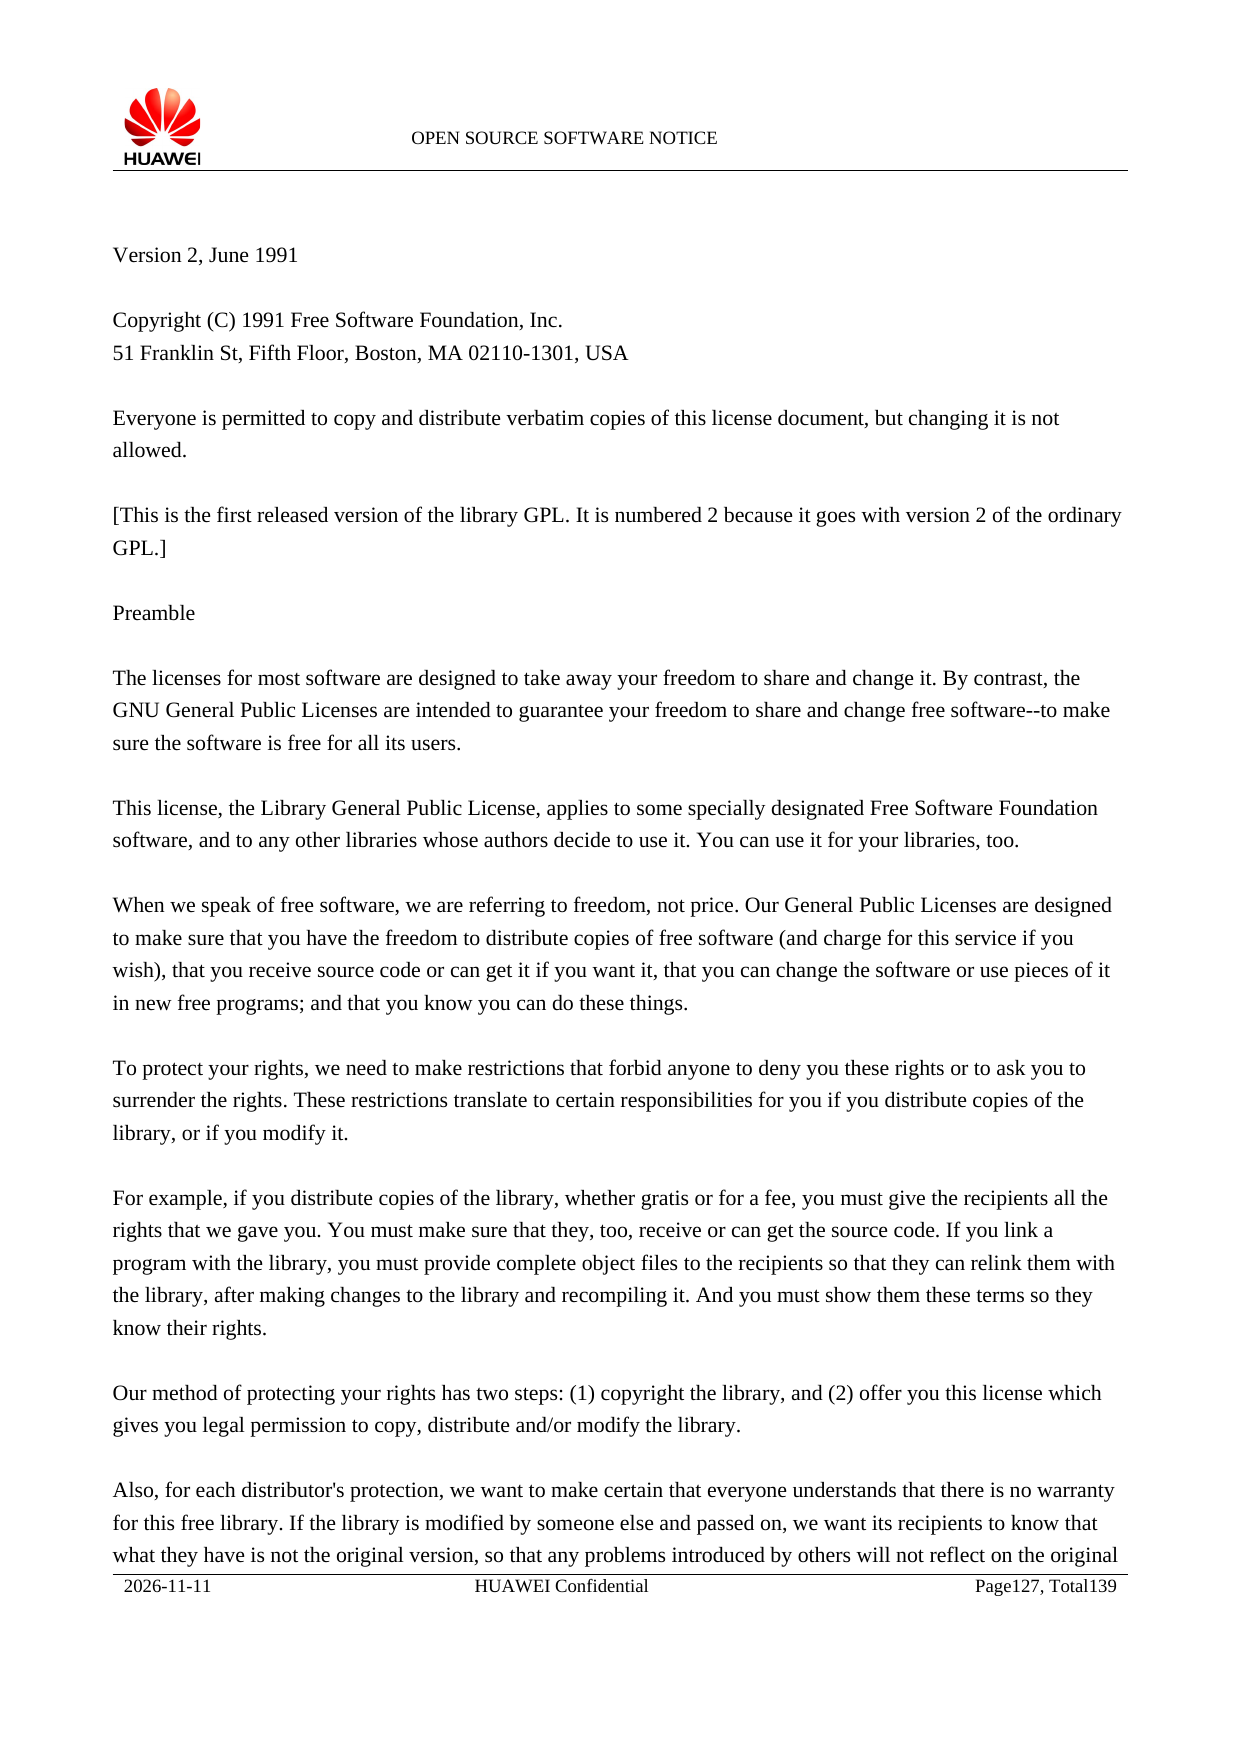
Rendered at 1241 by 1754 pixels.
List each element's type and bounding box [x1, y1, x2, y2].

picture [124, 88, 201, 165]
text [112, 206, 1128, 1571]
